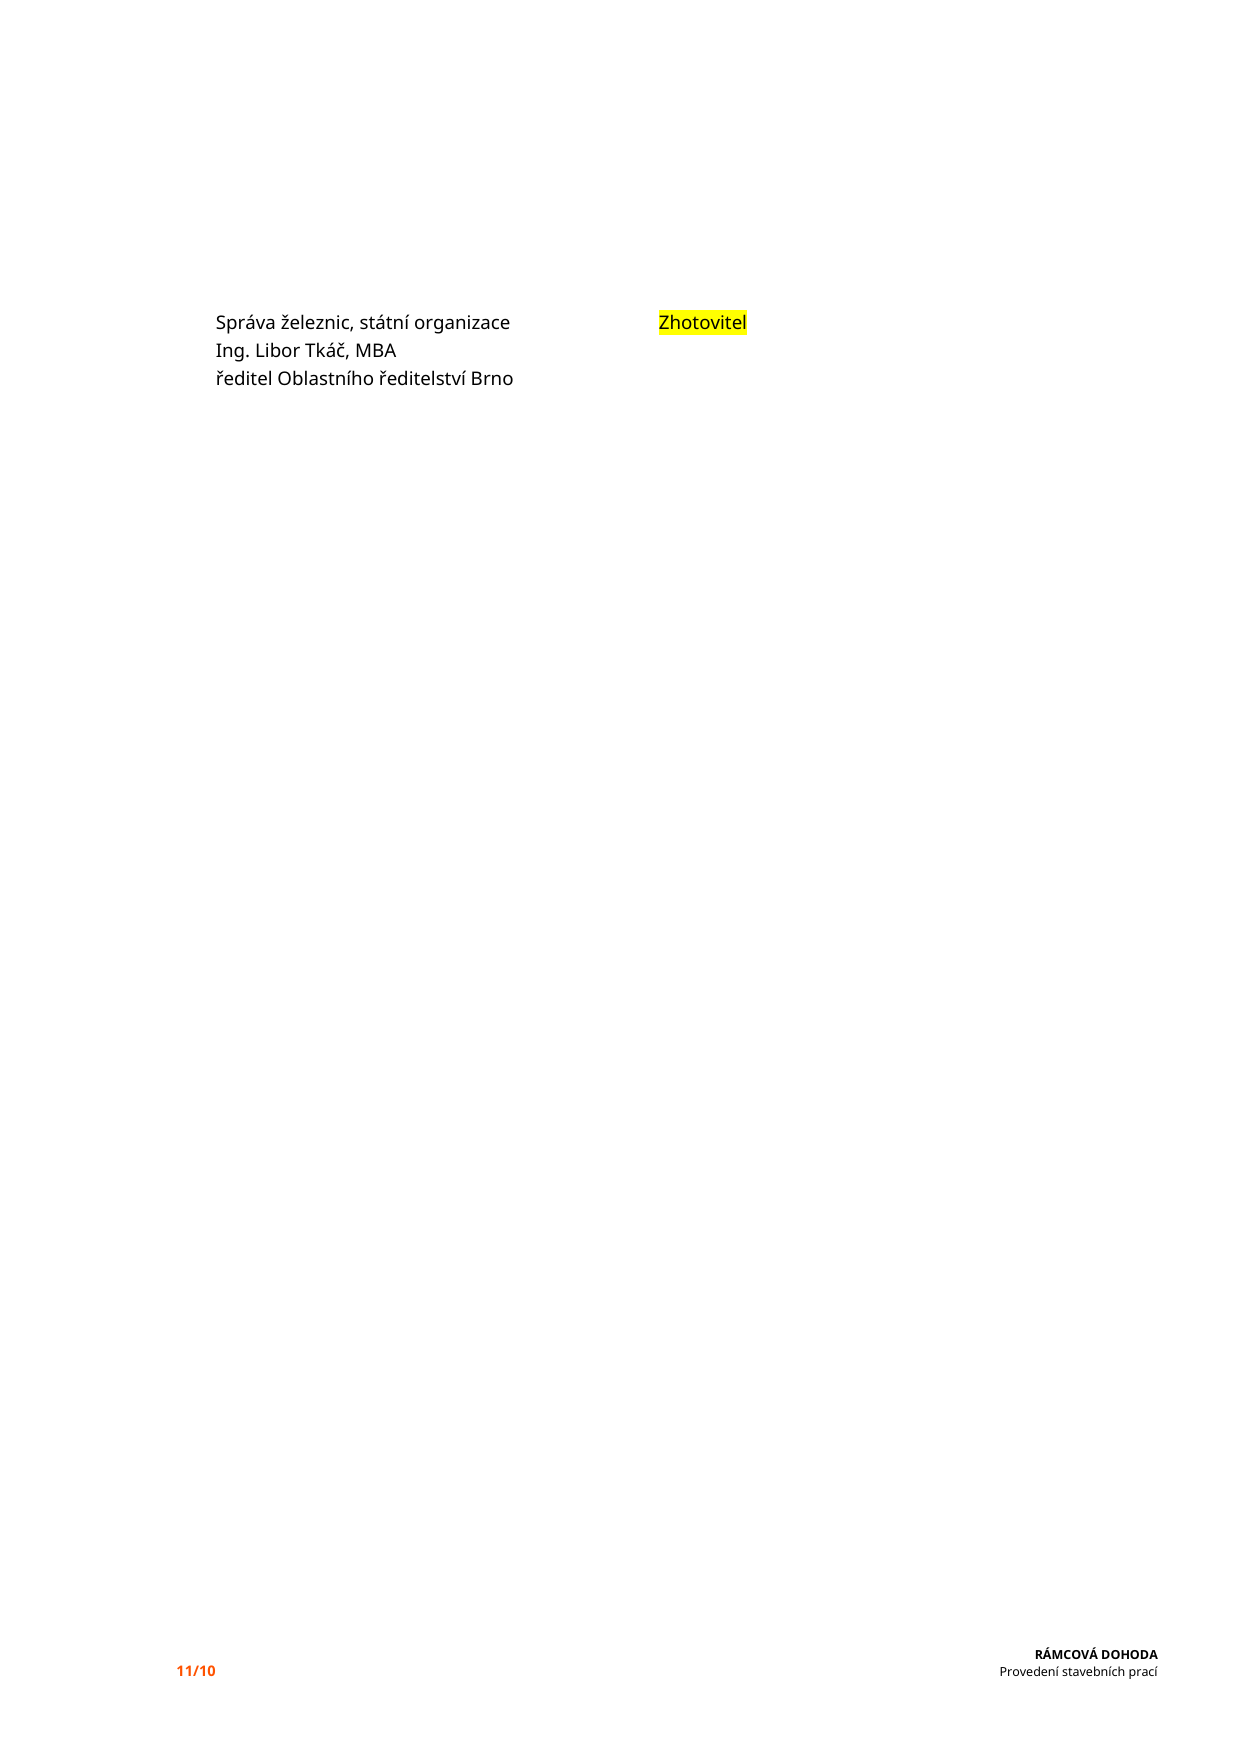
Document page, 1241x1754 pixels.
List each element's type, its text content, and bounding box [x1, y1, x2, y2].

text Správa železnic, státní organizace Zhotovitel [216, 309, 1093, 335]
text ředitel Oblastního ředitelství Brno [216, 366, 1093, 391]
text Ing. Libor Tkáč, MBA [216, 338, 1093, 363]
